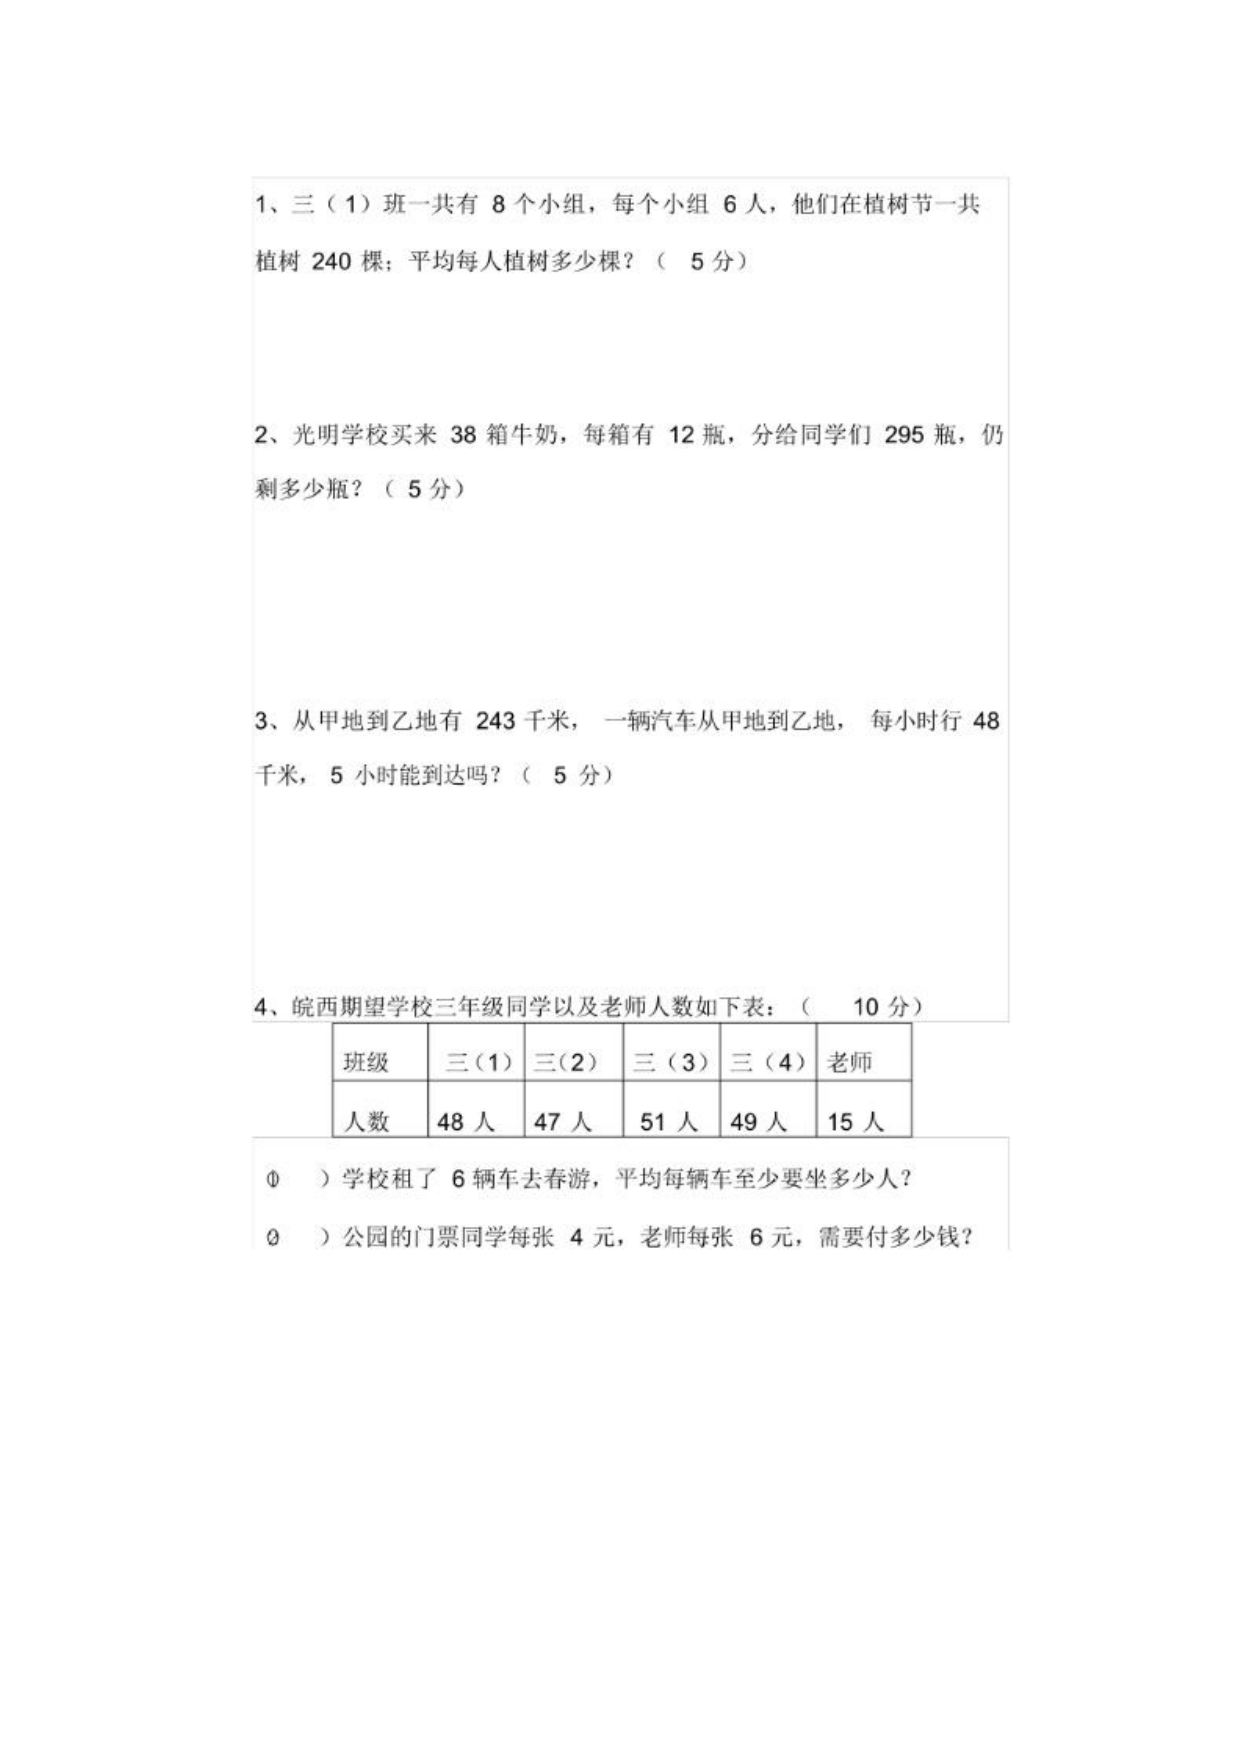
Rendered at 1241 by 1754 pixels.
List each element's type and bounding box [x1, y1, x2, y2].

picture [227, 162, 1013, 1384]
